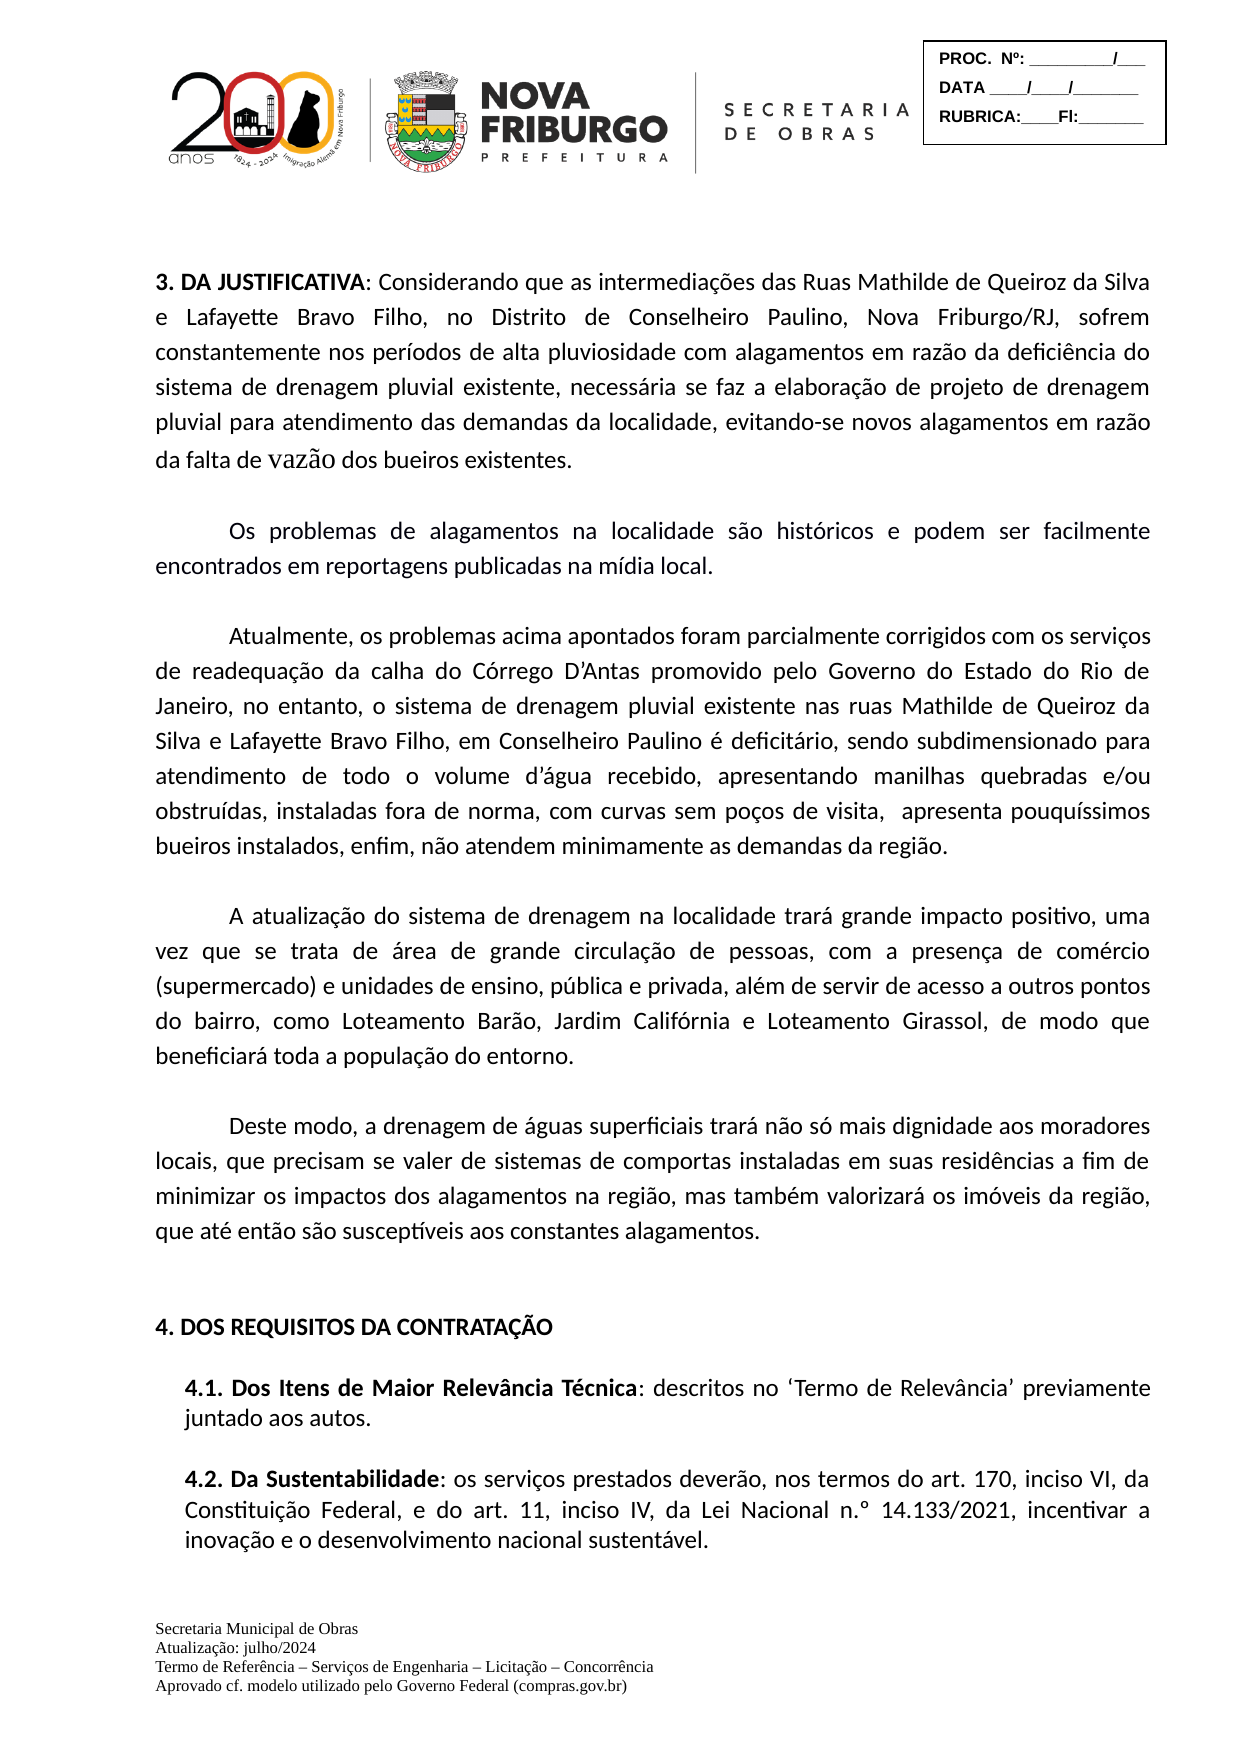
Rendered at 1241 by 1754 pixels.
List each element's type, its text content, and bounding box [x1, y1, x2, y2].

text 4.1. Dos Itens de Maior Relevância Técnica: descritos no ‘Termo de Relevância’ previamente juntado aos autos. [184, 1372, 1152, 1433]
text Os problemas de alagamentos na localidade são históricos e podem ser facilmente encontrados em reportagens publicadas na mídia local. [155, 515, 1152, 580]
picture [155, 59, 377, 176]
text A atualização do sistema de drenagem na localidade trará grande impacto positivo, uma vez que se trata de área de grande circulação de pessoas, com a presença de comércio (supermercado) e unidades de ensino, pública e privada, além de servir de acesso a outros pontos do bairro, como Loteamento Barão, Jardim Califórnia e Loteamento Girassol, de modo que beneficiará toda a população do entorno. [155, 900, 1152, 1070]
text 4. DOS REQUISITOS DA CONTRATAÇÃO [155, 1311, 1152, 1341]
text 4.2. Da Sustentabilidade: os serviços prestados deverão, nos termos do art. 170, inciso VI, da Constituição Federal, e do art. 11, inciso IV, da Lei Nacional n.º 14.133/2021, incentivar a inovação e o desenvolvimento nacional sustentável. [184, 1463, 1152, 1555]
picture [382, 68, 913, 177]
text Atualmente, os problemas acima apontados foram parcialmente corrigidos com os serviços de readequação da calha do Córrego D’Antas promovido pelo Governo do Estado do Rio de Janeiro, no entanto, o sistema de drenagem pluvial existente nas ruas Mathilde de Queiroz da Silva e Lafayette Bravo Filho, em Conselheiro Paulino é deficitário, sendo subdimensionado para atendimento de todo o volume d’água recebido, apresentando manilhas quebradas e/ou obstruídas, instaladas fora de norma, com curvas sem poços de visita, apresenta pouquíssimos bueiros instalados, enfim, não atendem minimamente as demandas da região. [155, 620, 1152, 860]
text Deste modo, a drenagem de águas superficiais trará não só mais dignidade aos moradores locais, que precisam se valer de sistemas de comportas instaladas em suas residências a fim de minimizar os impactos dos alagamentos na região, mas também valorizará os imóveis da região, que até então são susceptíveis aos constantes alagamentos. [155, 1110, 1152, 1245]
text 3. DA JUSTIFICATIVA: Considerando que as intermediações das Ruas Mathilde de Queiroz da Silva e Lafayette Bravo Filho, no Distrito de Conselheiro Paulino, Nova Friburgo/RJ, sofrem constantemente nos períodos de alta pluviosidade com alagamentos em razão da deficiência do sistema de drenagem pluvial existente, necessária se faz a elaboração de projeto de drenagem pluvial para atendimento das demandas da localidade, evitando-se novos alagamentos em razão da falta de vazão dos bueiros existentes. [155, 266, 1152, 475]
